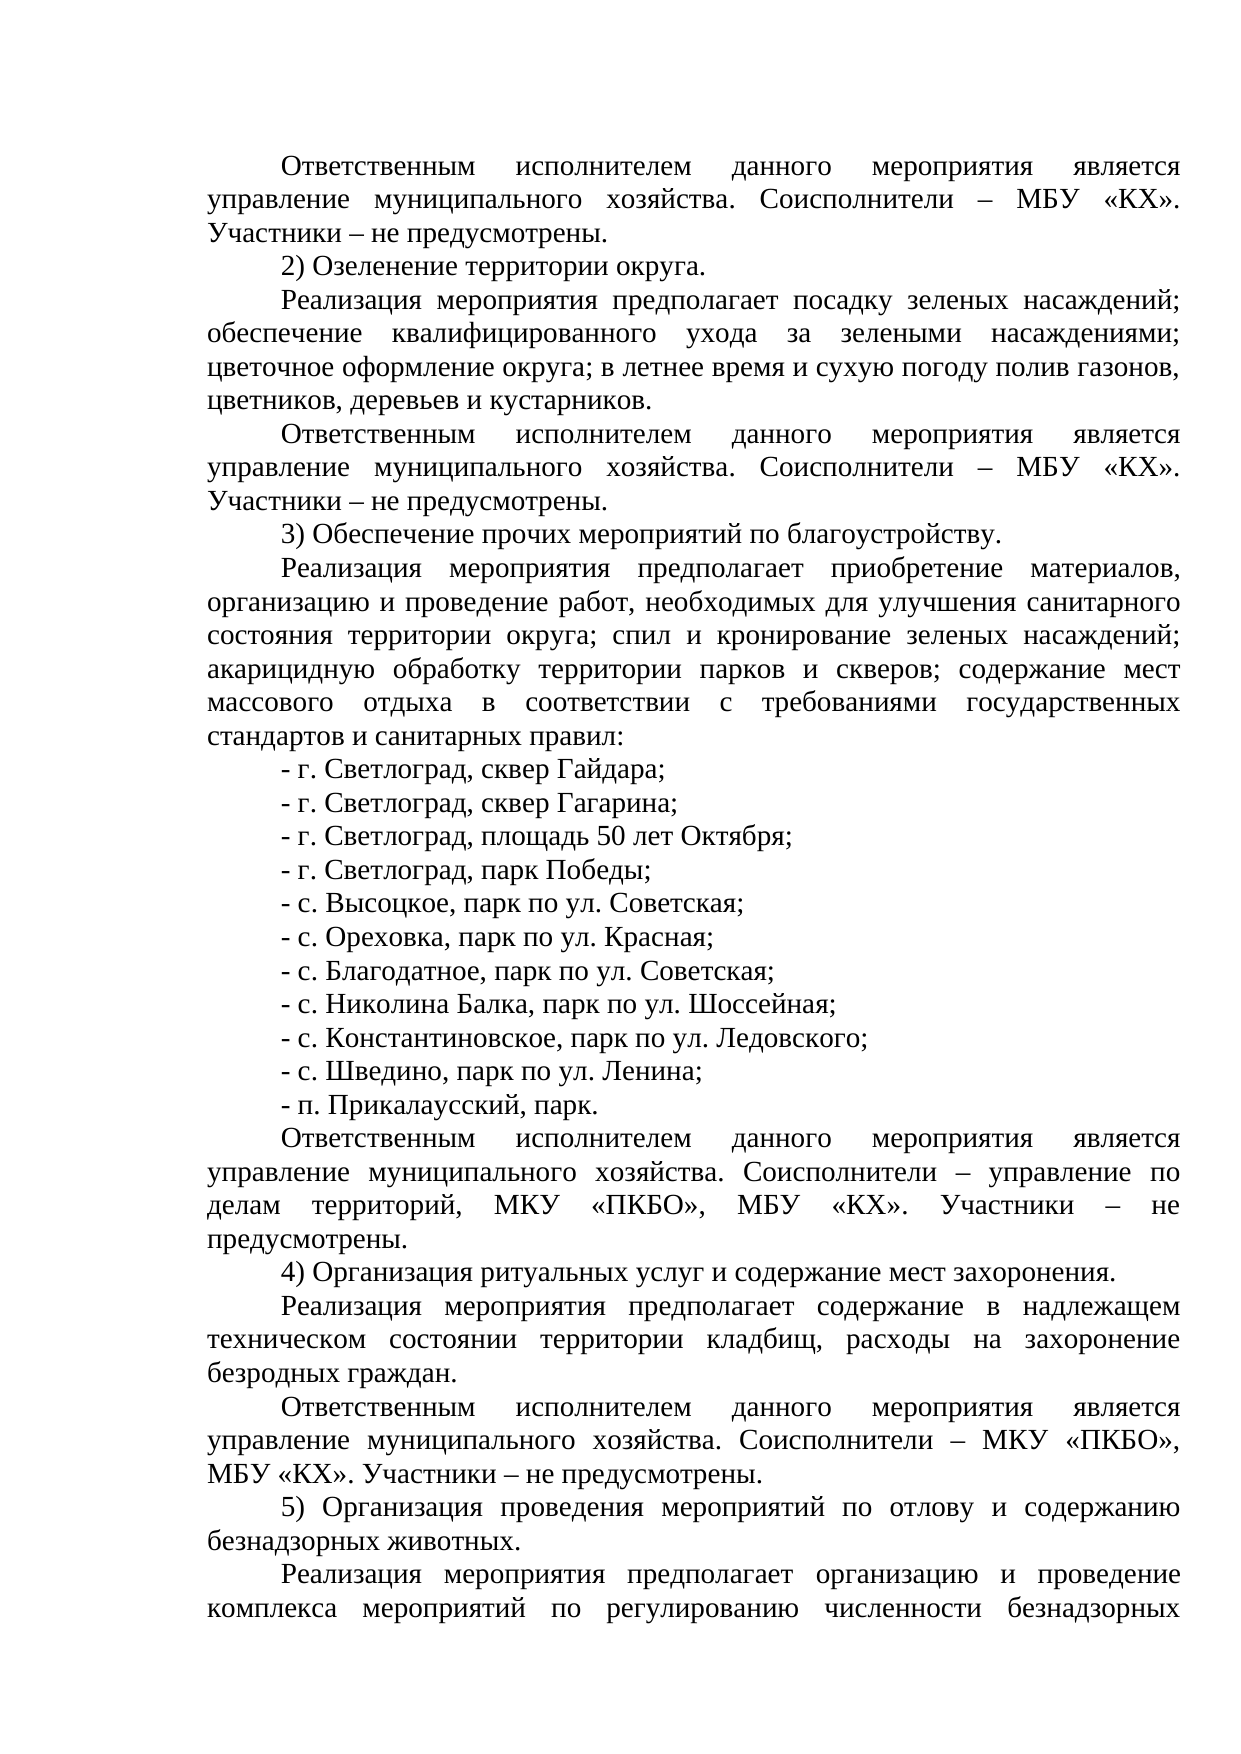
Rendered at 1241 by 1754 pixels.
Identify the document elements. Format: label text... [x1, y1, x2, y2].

text - с. Ореховка, парк по ул. Красная; [207, 919, 1181, 953]
text Реализация мероприятия предполагает содержание в надлежащем техническом состоянии территории кладбищ, расходы на захоронение безродных граждан. [207, 1288, 1181, 1389]
text Ответственным исполнителем данного мероприятия является управление муниципального хозяйства. Соисполнители – МБУ «КХ». Участники – не предусмотрены. [207, 416, 1181, 517]
text - г. Светлоград, парк Победы; [207, 852, 1181, 886]
text - с. Высоцкое, парк по ул. Советская; [207, 886, 1181, 919]
text - с. Шведино, парк по ул. Ленина; [207, 1053, 1181, 1087]
text Реализация мероприятия предполагает приобретение материалов, организацию и проведение работ, необходимых для улучшения санитарного состояния территории округа; спил и кронирование зеленых насаждений; акарицидную обработку территории парков и скверов; содержание мест массового отдыха в соответствии с требованиями государственных стандартов и санитарных правил: [207, 550, 1181, 751]
text Ответственным исполнителем данного мероприятия является управление муниципального хозяйства. Соисполнители – управление по делам территорий, МКУ «ПКБО», МБУ «КХ». Участники – не предусмотрены. [207, 1120, 1181, 1254]
text - с. Благодатное, парк по ул. Советская; [207, 953, 1181, 986]
text - с. Николина Балка, парк по ул. Шоссейная; [207, 986, 1181, 1020]
text - г. Светлоград, сквер Гайдара; [207, 751, 1181, 785]
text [207, 1556, 1181, 1623]
text 4) Организация ритуальных услуг и содержание мест захоронения. [207, 1254, 1181, 1288]
text Ответственным исполнителем данного мероприятия является управление муниципального хозяйства. Соисполнители – МКУ «ПКБО», МБУ «КХ». Участники – не предусмотрены. [207, 1389, 1181, 1489]
text - г. Светлоград, площадь 50 лет Октября; [207, 818, 1181, 852]
text 5) Организация проведения мероприятий по отлову и содержанию безнадзорных животных. [207, 1489, 1181, 1556]
text - с. Константиновское, парк по ул. Ледовского; [207, 1020, 1181, 1053]
text Реализация мероприятия предполагает посадку зеленых насаждений; обеспечение квалифицированного ухода за зелеными насаждениями; цветочное оформление округа; в летнее время и сухую погоду полив газонов, цветников, деревьев и кустарников. [207, 282, 1181, 416]
text - г. Светлоград, сквер Гагарина; [207, 785, 1181, 818]
text 3) Обеспечение прочих мероприятий по благоустройству. [207, 517, 1181, 550]
text 2) Озеленение территории округа. [207, 248, 1181, 282]
text - п. Прикалаусский, парк. [207, 1087, 1181, 1120]
text Ответственным исполнителем данного мероприятия является управление муниципального хозяйства. Соисполнители – МБУ «КХ». Участники – не предусмотрены. [207, 148, 1181, 248]
